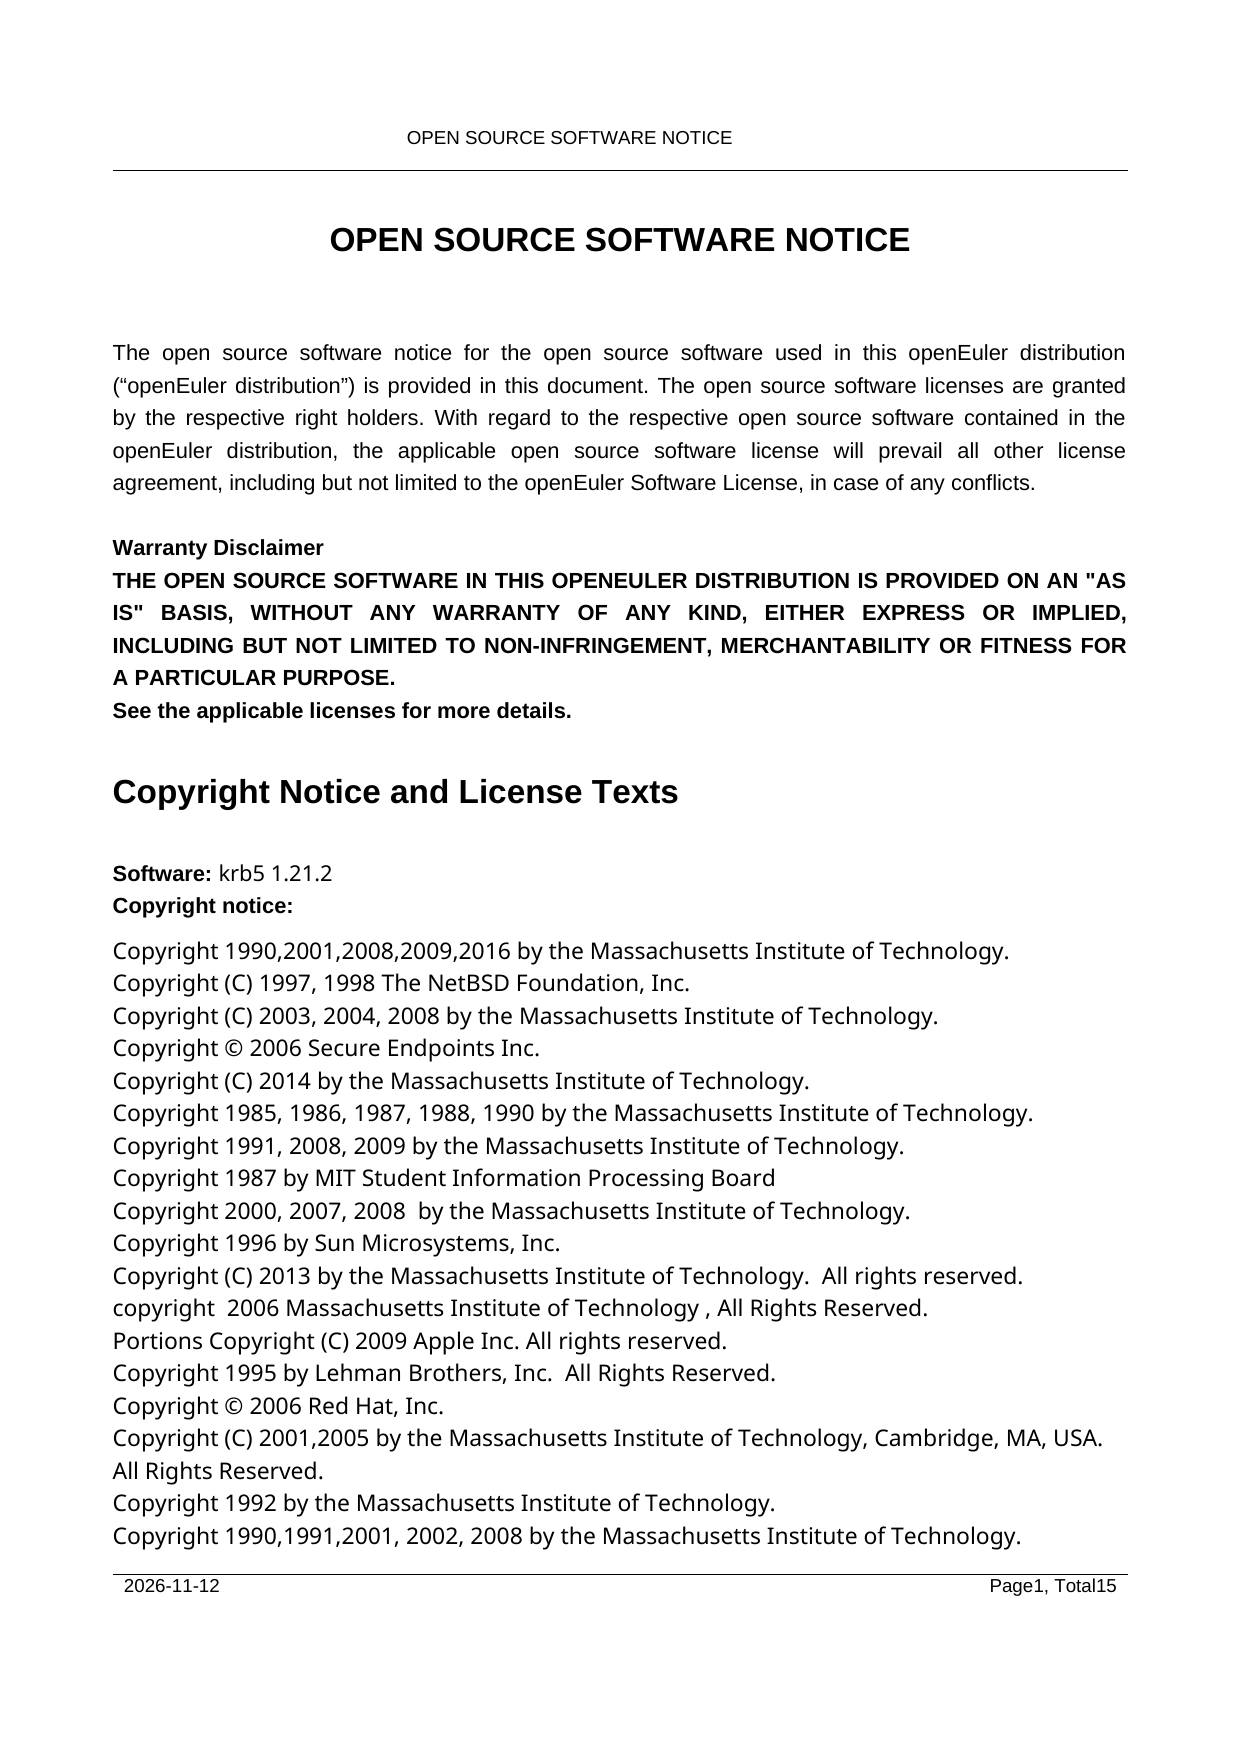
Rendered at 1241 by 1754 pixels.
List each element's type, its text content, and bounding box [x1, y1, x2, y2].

text THE OPEN SOURCE SOFTWARE IN THIS OPENEULER DISTRIBUTION IS PROVIDED ON AN "AS IS" BASIS, WITHOUT ANY WARRANTY OF ANY KIND, EITHER EXPRESS OR IMPLIED, INCLUDING BUT NOT LIMITED TO NON-INFRINGEMENT, MERCHANTABILITY OR FITNESS FOR A PARTICULAR PURPOSE. See the applicable licenses for more details. [112, 564, 1128, 726]
text OPEN SOURCE SOFTWARE NOTICE [112, 206, 1128, 271]
text Copyright Notice and License Texts [112, 759, 1128, 824]
text The open source software notice for the open source software used in this openEuler distribution (“openEuler distribution”) is provided in this document. The open source software licenses are granted by the respective right holders. With regard to the respective open source software contained in the openEuler distribution, the applicable open source software license will prevail all other license agreement, including but not limited to the openEuler Software License, in case of any conflicts. [112, 336, 1128, 499]
text Copyright notice: [112, 889, 1128, 921]
text Warranty Disclaimer [112, 531, 1128, 564]
title Software: krb5 1.21.2 [112, 856, 1128, 889]
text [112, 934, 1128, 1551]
